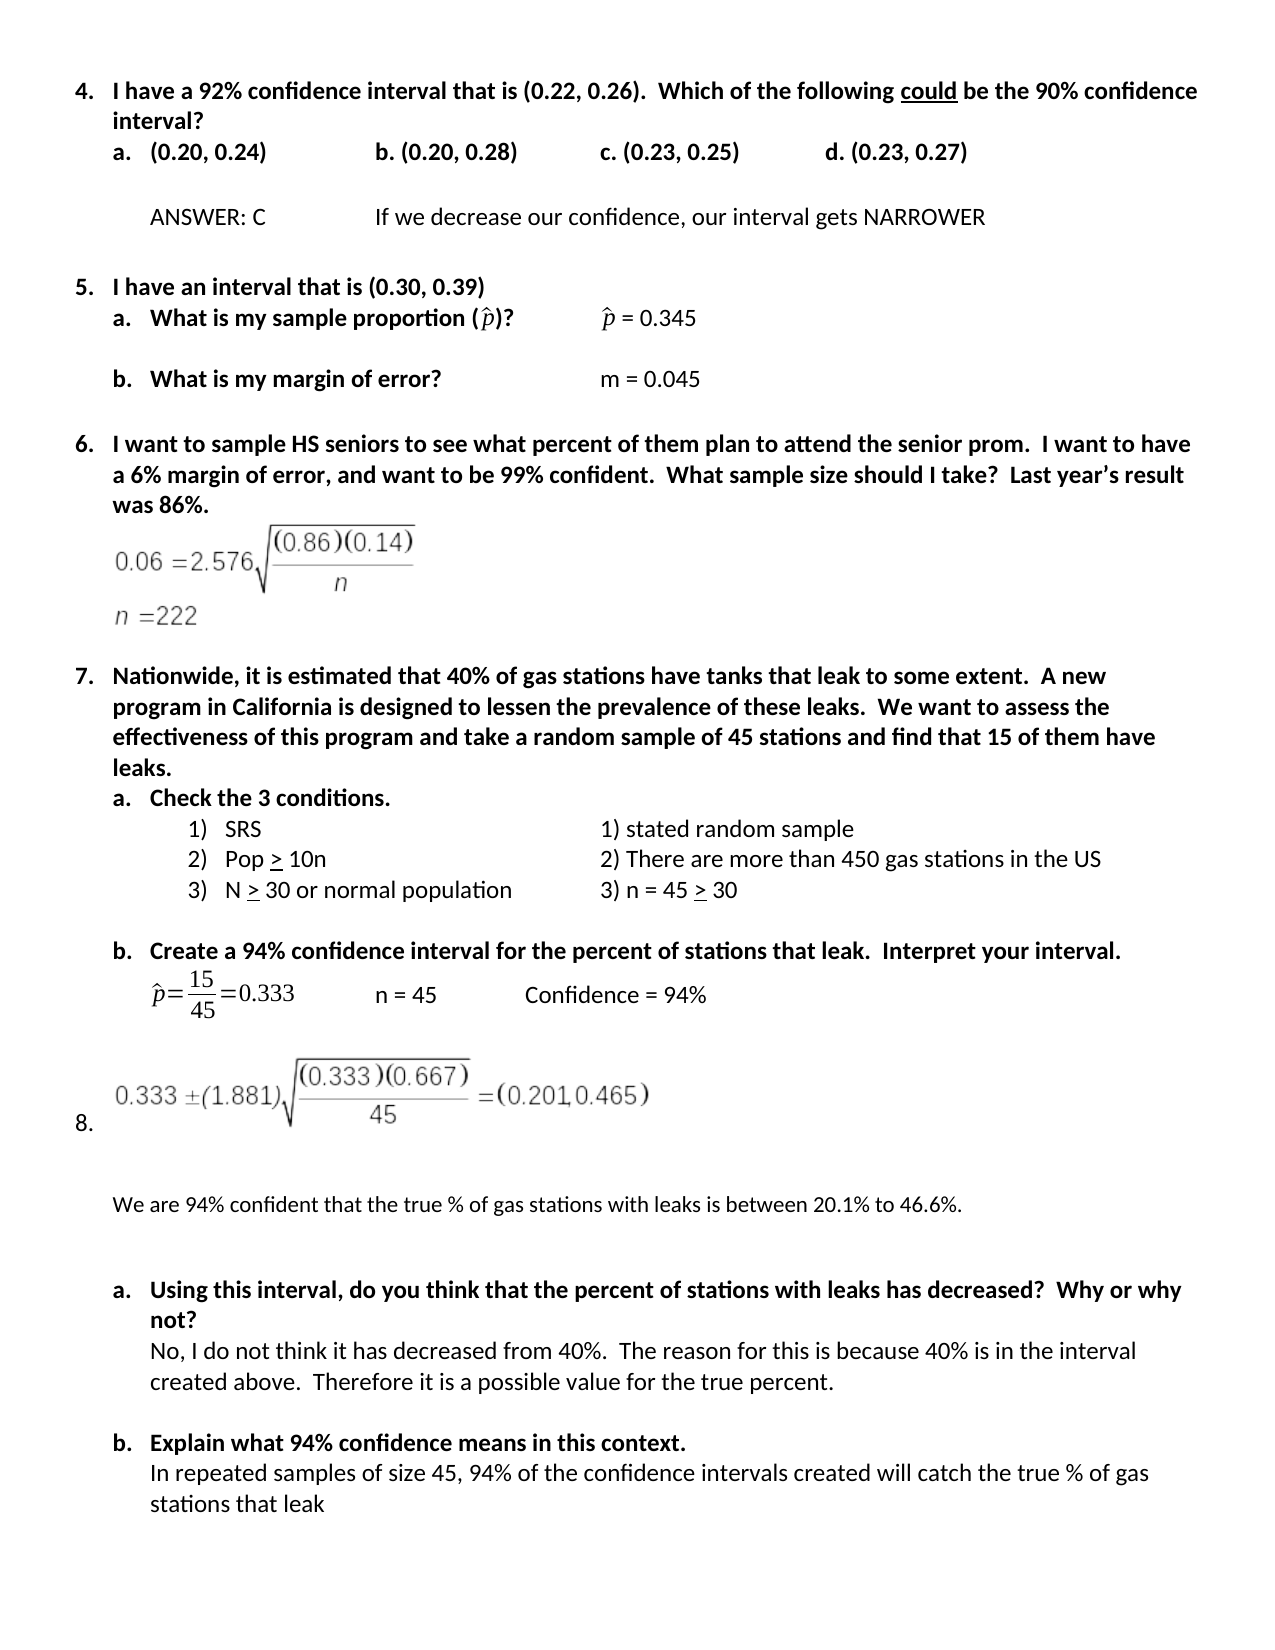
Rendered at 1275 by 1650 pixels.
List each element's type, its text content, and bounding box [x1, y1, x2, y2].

list I want to sample HS seniors to see what percent of them plan to attend the senior prom. I want to have a 6% margin of error, and want to be 99% confident. What sample size should I take? Last year’s result was 86%. [75, 429, 1200, 520]
list n = 45 Confidence = 94% [150, 965, 1200, 1024]
list Using this interval, do you think that the percent of stations with leaks has decreased? Why or why not? [112, 1274, 1200, 1335]
list I have a 92% confidence interval that is (0.22, 0.26). Which of the following could be the 90% confidence interval? [75, 75, 1200, 136]
list What is my sample proportion ()? = 0.345 [112, 302, 1200, 333]
list Check the 3 conditions. [112, 782, 1200, 813]
list I have an interval that is (0.30, 0.39) [75, 272, 1200, 302]
list What is my margin of error? m = 0.045 [112, 363, 1200, 394]
text We are 94% confident that the true % of gas stations with leaks is between 20.1% to 46.6%. [75, 1191, 1200, 1219]
list Nationwide, it is estimated that 40% of gas stations have tanks that leak to some extent. A new program in California is designed to lessen the prevalence of these leaks. We want to assess the effectiveness of this program and take a random sample of 45 stations and find that 15 of them have leaks. [75, 660, 1200, 782]
list SRS 1) stated random sample [187, 813, 1200, 843]
list In repeated samples of size 45, 94% of the confidence intervals created will catch the true % of gas stations that leak [150, 1457, 1200, 1518]
list No, I do not think it has decreased from 40%. The reason for this is because 40% is in the interval created above. Therefore it is a possible value for the true percent. [150, 1335, 1200, 1396]
list Explain what 94% confidence means in this context. [112, 1427, 1200, 1457]
text ANSWER: C If we decrease our confidence, our interval gets NARROWER [150, 202, 1200, 232]
list Pop > 10n 2) There are more than 450 gas stations in the US [187, 843, 1200, 874]
list (0.20, 0.24) b. (0.20, 0.28) c. (0.23, 0.25) d. (0.23, 0.27) [112, 136, 1200, 167]
list N > 30 or normal population 3) n = 45 > 30 [187, 874, 1200, 904]
list Create a 94% confidence interval for the percent of stations that leak. Interpret your interval. [112, 935, 1200, 965]
